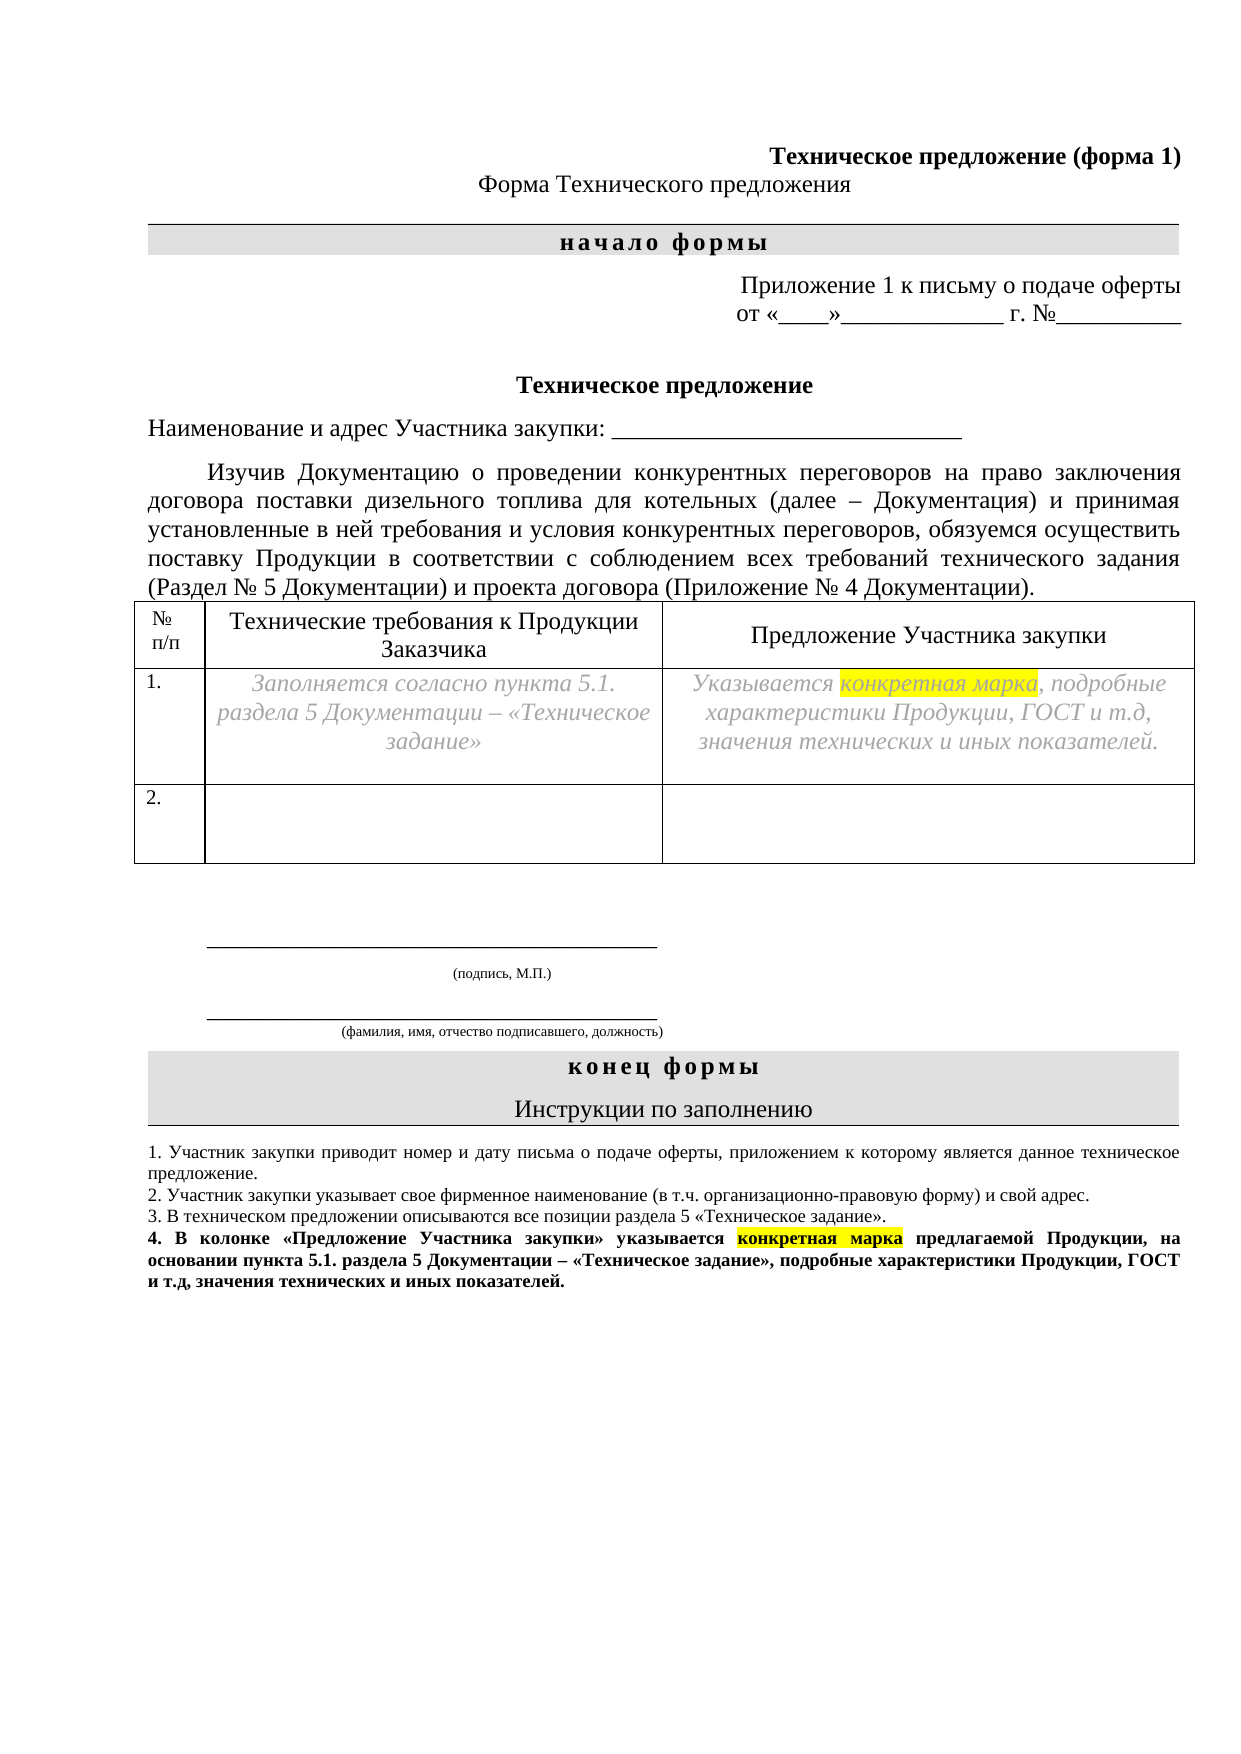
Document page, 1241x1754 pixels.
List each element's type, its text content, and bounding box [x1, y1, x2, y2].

table_cell Указывается конкретная марка, подробные характеристики Продукции, ГОСТ и т.д, значения технических и иных показателей. [663, 669, 1194, 783]
table_cell [206, 785, 662, 863]
text (фамилия, имя, отчество подписавшего, должность) [148, 1022, 797, 1051]
text ____________________________________ [148, 922, 1181, 951]
text Форма Технического предложения [148, 169, 1181, 198]
text 4. В колонке «Предложение Участника закупки» указывается конкретная марка предлагаемой Продукции, на основании пункта 5.1. раздела 5 Документации – «Техническое задание», подробные характеристики Продукции, ГОСТ и т.д, значения технических и иных показателей. [148, 1227, 1181, 1292]
table_header Технические требования к Продукции Заказчика [206, 602, 662, 667]
table_cell [663, 785, 1194, 863]
table_cell [135, 785, 204, 863]
text конец формы [148, 1051, 1179, 1080]
text Изучив Документацию о проведении конкурентных переговоров на право заключения договора поставки дизельного топлива для котельных (далее – Документация) и принимая установленные в ней требования и условия конкурентных переговоров, обязуемся осуществить поставку Продукции в соответствии с соблюдением всех требований технического задания (Раздел № 5 Документации) и проекта договора (Приложение № 4 Документации). [148, 457, 1181, 601]
text Приложение 2 к письму о подаче оферты от «____»_____________ г. №__________ [148, 270, 1181, 327]
text (подпись, М.П.) [148, 965, 797, 994]
table_header № п/п [135, 602, 204, 667]
table_cell [135, 669, 204, 783]
text начало формы [148, 225, 1179, 255]
text Техническое предложение [148, 370, 1181, 399]
text 2. Участник закупки указывает свое фирменное наименование (в т.ч. организационно-правовую форму) и свой адрес. [148, 1184, 1181, 1205]
text Наименование и адрес Участника закупки: ____________________________ [148, 413, 1181, 442]
text ____________________________________ [148, 994, 1181, 1022]
text Техническое предложение (форма 2) [185, 141, 1181, 169]
text 3. В техническом предложении описываются все позиции раздела 5 «Техническое задание». [148, 1205, 1181, 1227]
text 1. Участник закупки приводит номер и дату письма о подаче оферты, приложением к которому является данное техническое предложение. [148, 1141, 1181, 1184]
text Инструкции по заполнению [148, 1094, 1179, 1125]
table_cell Заполняется согласно пункта 5.1. раздела 5 Документации – «Техническое задание» [206, 669, 662, 783]
table_header Предложение Участника закупки [663, 602, 1194, 667]
